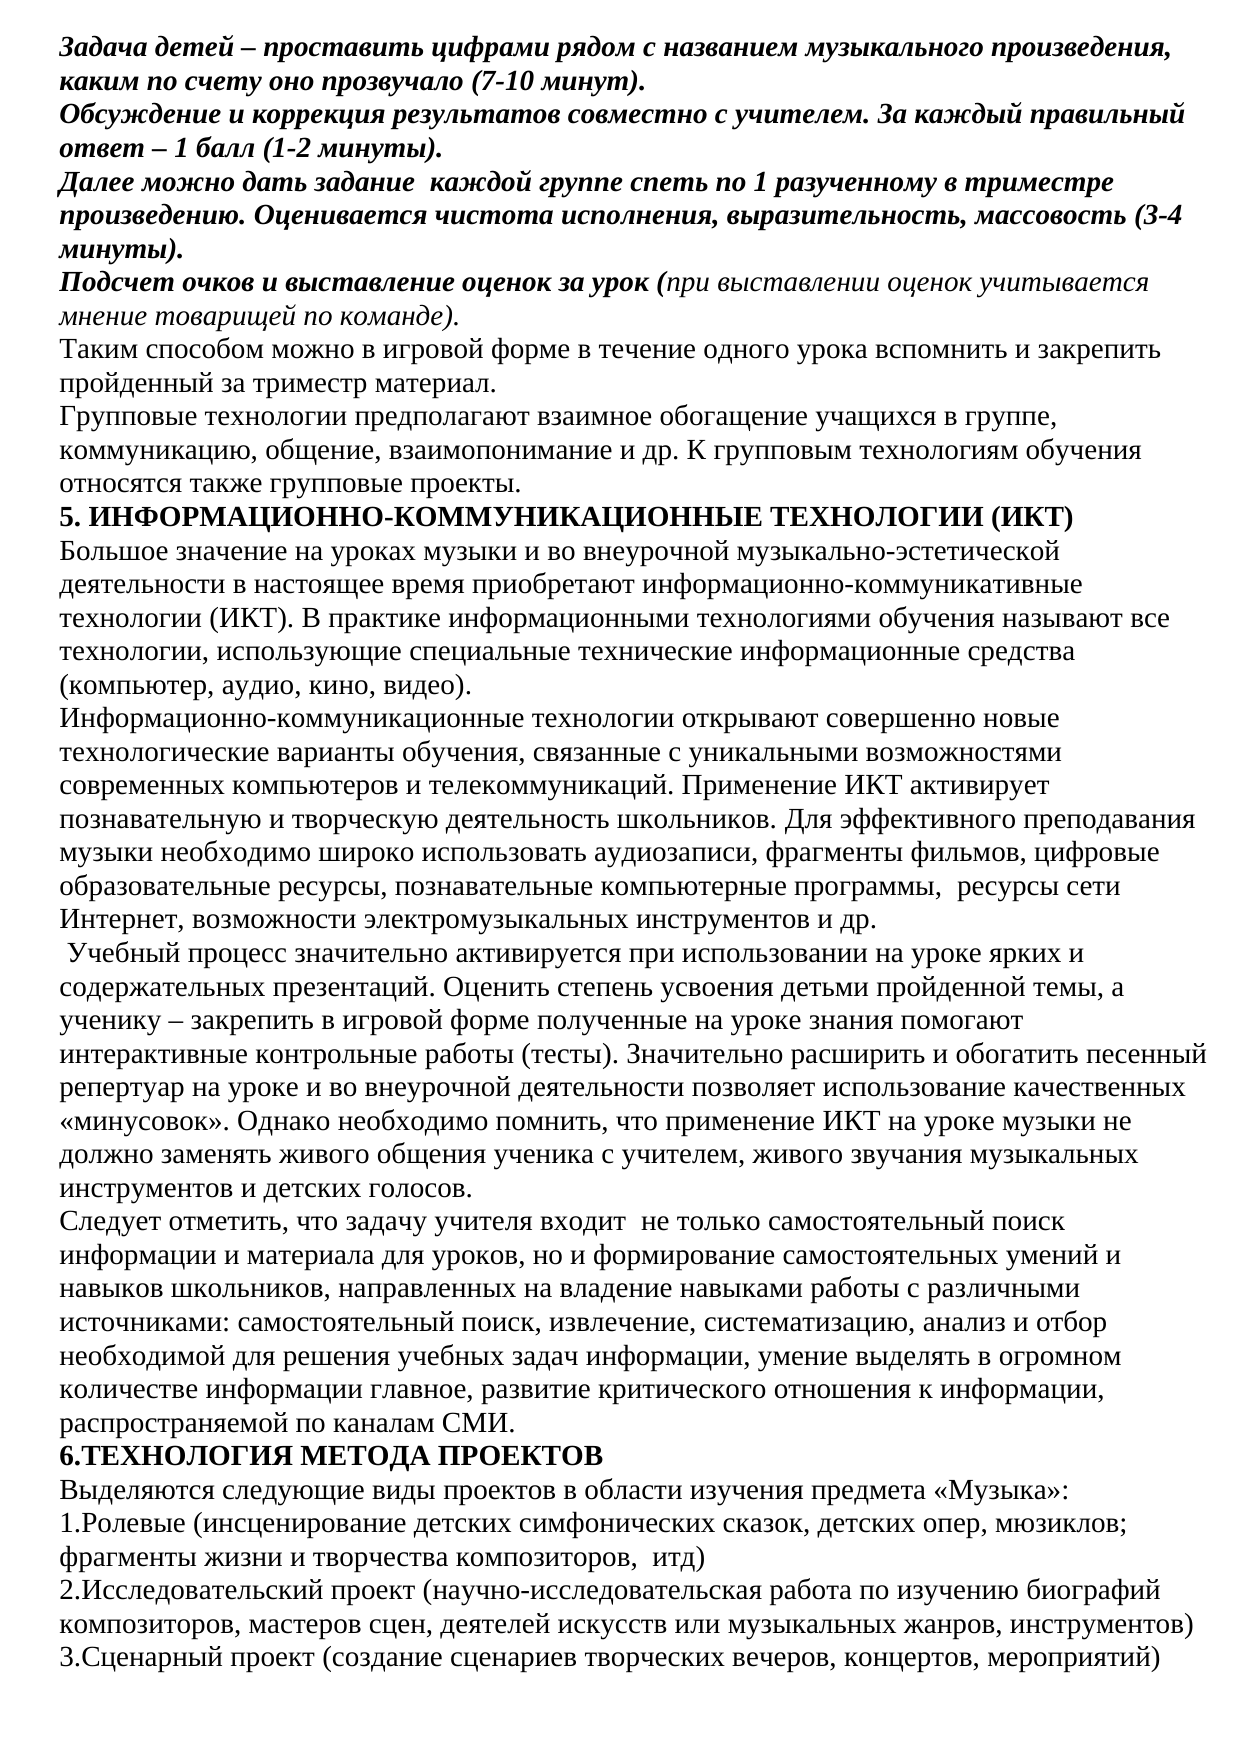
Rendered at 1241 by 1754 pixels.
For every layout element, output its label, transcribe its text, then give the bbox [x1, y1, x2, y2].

text Далее можно дать задание каждой группе спеть по 1 разученному в триместре произведению. Оценивается чистота исполнения, выразительность, массовость (3-4 минуты). [59, 164, 1211, 264]
text Большое значение на уроках музыки и во внеурочной музыкально-эстетической деятельности в настоящее время приобретают информационно-коммуникативные технологии (ИКТ). В практике информационными технологиями обучения называют все технологии, использующие специальные технические информационные средства (компьютер, аудио, кино, видео). [59, 533, 1211, 700]
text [59, 29, 1211, 97]
text Обсуждение и коррекция результатов совместно с учителем. За каждый правильный ответ – 1 балл (1-2 минуты). [59, 97, 1211, 164]
text Учебный процесс значительно активируется при использовании на уроке ярких и содержательных презентаций. Оценить степень усвоения детьми пройденной темы, а ученику – закрепить в игровой форме полученные на уроке знания помогают интерактивные контрольные работы (тесты). Значительно расширить и обогатить песенный репертуар на уроке и во внеурочной деятельности позволяет использование качественных «минусовок». Однако необходимо помнить, что применение ИКТ на уроке музыки не должно заменять живого общения ученика с учителем, живого звучания музыкальных инструментов и детских голосов. [59, 935, 1211, 1203]
text 6.ТЕХНОЛОГИЯ МЕТОДА ПРОЕКТОВ [59, 1438, 1211, 1472]
text Подсчет очков и выставление оценок за урок (при выставлении оценок учитывается мнение товарищей по команде). [59, 264, 1211, 331]
text Выделяются следующие виды проектов в области изучения предмета «Музыка»: [59, 1472, 1211, 1505]
text Информационно-коммуникационные технологии открывают совершенно новые технологические варианты обучения, связанные с уникальными возможностями современных компьютеров и телекоммуникаций. Применение ИКТ активирует познавательную и творческую деятельность школьников. Для эффективного преподавания музыки необходимо широко использовать аудиозаписи, фрагменты фильмов, цифровые образовательные ресурсы, познавательные компьютерные программы, ресурсы сети Интернет, возможности электромузыкальных инструментов и др. [59, 700, 1211, 935]
text 3.Сценарный проект (создание сценариев творческих вечеров, концертов, мероприятий) [59, 1639, 1211, 1673]
text 5. ИНФОРМАЦИОННО-КОММУНИКАЦИОННЫЕ ТЕХНОЛОГИИ (ИКТ) [59, 499, 1211, 533]
text 1.Ролевые (инсценирование детских симфонических сказок, детских опер, мюзиклов; фрагменты жизни и творчества композиторов, итд) [59, 1505, 1211, 1572]
text 2.Исследовательский проект (научно-исследовательская работа по изучению биографий композиторов, мастеров сцен, деятелей искусств или музыкальных жанров, инструментов) [59, 1572, 1211, 1639]
text Следует отметить, что задачу учителя входит не только самостоятельный поиск информации и материала для уроков, но и формирование самостоятельных умений и навыков школьников, направленных на владение навыками работы с различными источниками: самостоятельный поиск, извлечение, систематизацию, анализ и отбор необходимой для решения учебных задач информации, умение выделять в огромном количестве информации главное, развитие критического отношения к информации, распространяемой по каналам СМИ. [59, 1203, 1211, 1438]
text Групповые технологии предполагают взаимное обогащение учащихся в группе, коммуникацию, общение, взаимопонимание и др. К групповым технологиям обучения относятся также групповые проекты. [59, 398, 1211, 499]
text Таким способом можно в игровой форме в течение одного урока вспомнить и закрепить пройденный за триместр материал. [59, 331, 1211, 398]
